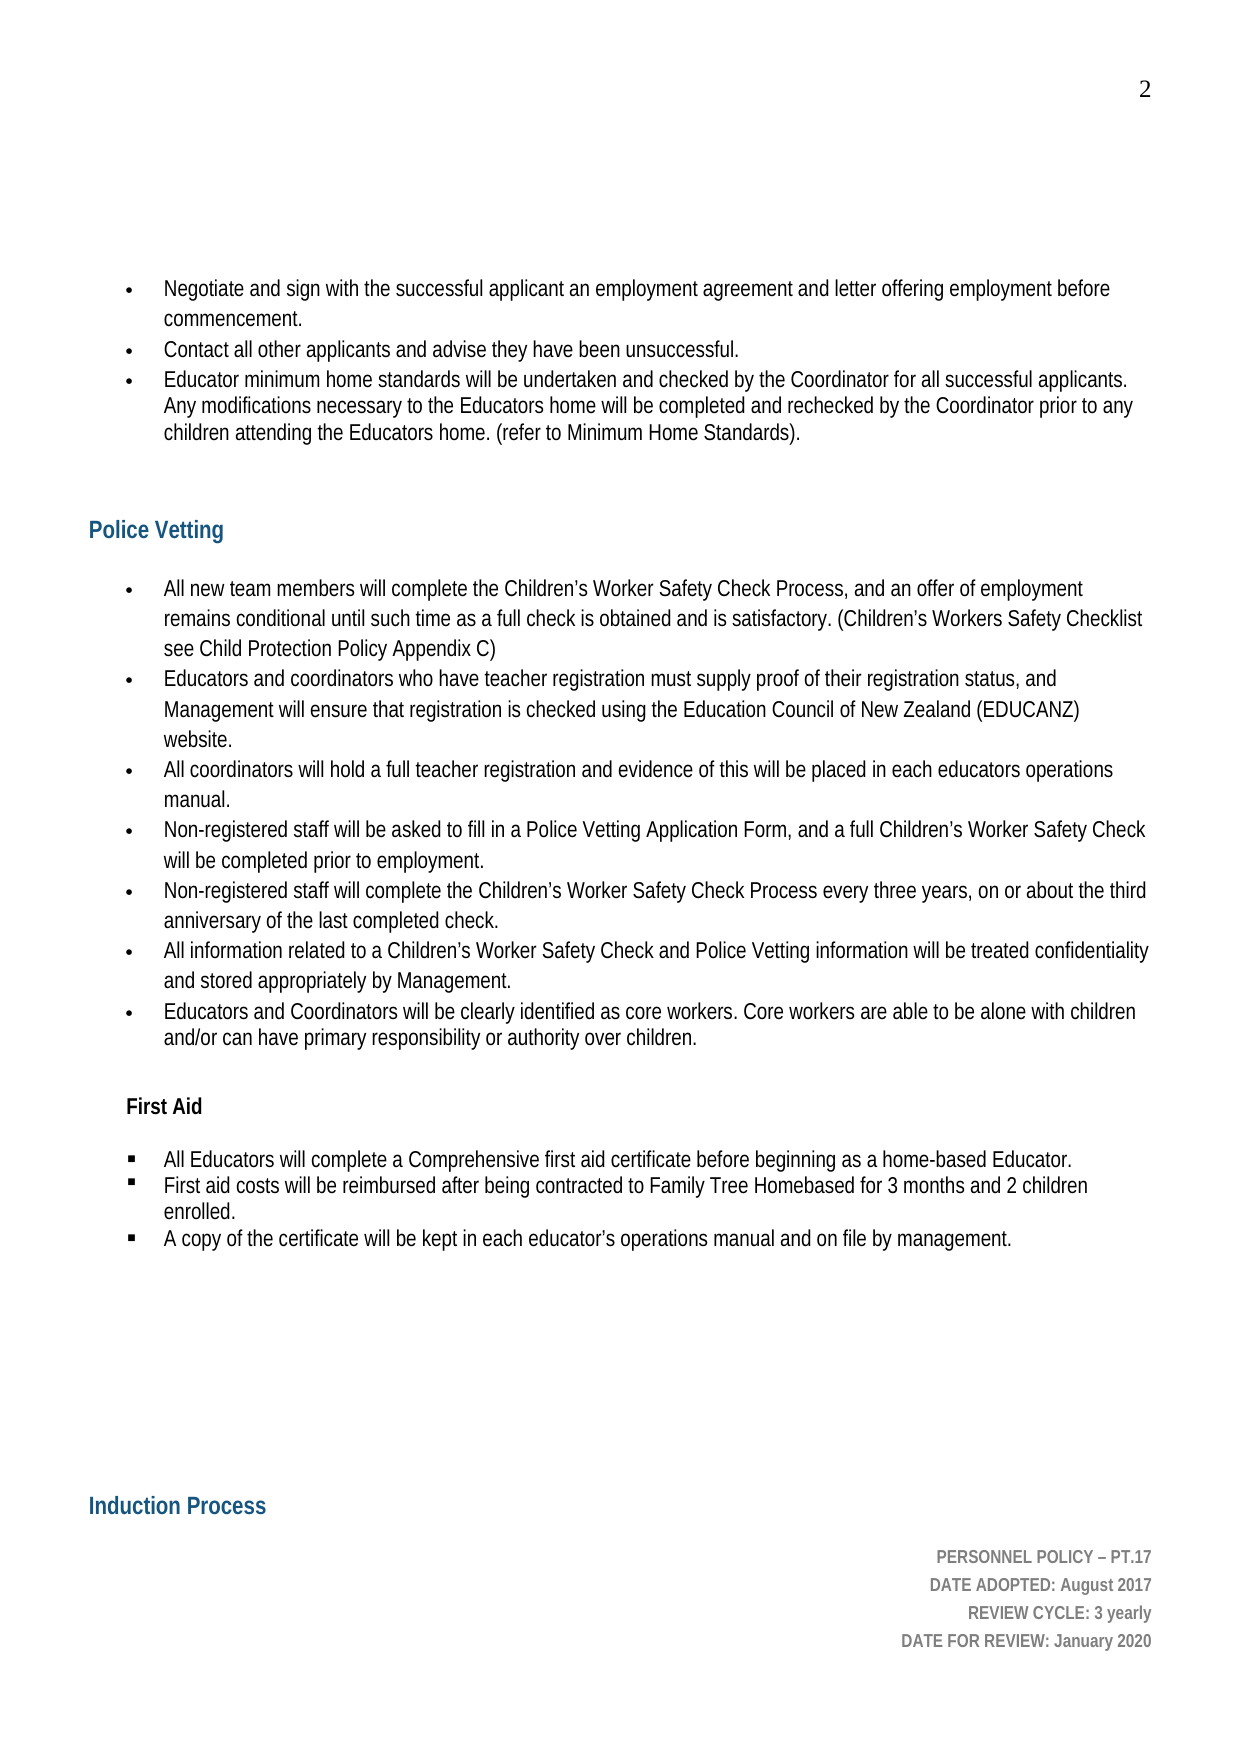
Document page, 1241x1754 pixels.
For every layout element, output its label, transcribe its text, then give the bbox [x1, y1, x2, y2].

list A copy of the certificate will be kept in each educator’s operations manual and on file by management. [126, 1225, 1152, 1251]
list Contact all other applicants and advise they have been unsuccessful. [126, 336, 1152, 362]
list First aid costs will be reimbursed after being contracted to Family Tree Homebased for 3 months and 2 children enrolled. [126, 1172, 1152, 1225]
list Non-registered staff will complete the Children’s Worker Safety Check Process every three years, on or about the third anniversary of the last completed check. [126, 877, 1152, 933]
list All new team members will complete the Children’s Worker Safety Check Process, and an offer of employment remains conditional until such time as a full check is obtained and is satisfactory. (Children’s Workers Safety Checklist see Child Protection Policy Appendix C) [126, 575, 1152, 661]
list Educators and coordinators who have teacher registration must supply proof of their registration status, and Management will ensure that registration is checked using the Education Council of New Zealand (EDUCANZ) website. [126, 665, 1152, 752]
text First Aid [126, 1093, 1152, 1119]
list All Educators will complete a Comprehensive first aid certificate before beginning as a home-based Educator. [126, 1146, 1152, 1172]
list Negotiate and sign with the successful applicant an employment agreement and letter offering employment before commencement. [126, 275, 1152, 332]
text Police Vetting [89, 515, 1152, 571]
list All coordinators will hold a full teacher registration and evidence of this will be placed in each educators operations manual. [126, 756, 1152, 812]
list Non-registered staff will be asked to fill in a Police Vetting Application Form, and a full Children’s Worker Safety Check will be completed prior to employment. [126, 816, 1152, 873]
list All information related to a Children’s Worker Safety Check and Police Vetting information will be treated confidentiality and stored appropriately by Management. [126, 937, 1152, 994]
list Educator minimum home standards will be undertaken and checked by the Coordinator for all successful applicants. Any modifications necessary to the Educators home will be completed and rechecked by the Coordinator prior to any children attending the Educators home. (refer to Minimum Home Standards). [126, 366, 1152, 445]
subtitle Induction Process [89, 1491, 1152, 1519]
list Educators and Coordinators will be clearly identified as core workers. Core workers are able to be alone with children and/or can have primary responsibility or authority over children. [126, 998, 1152, 1050]
